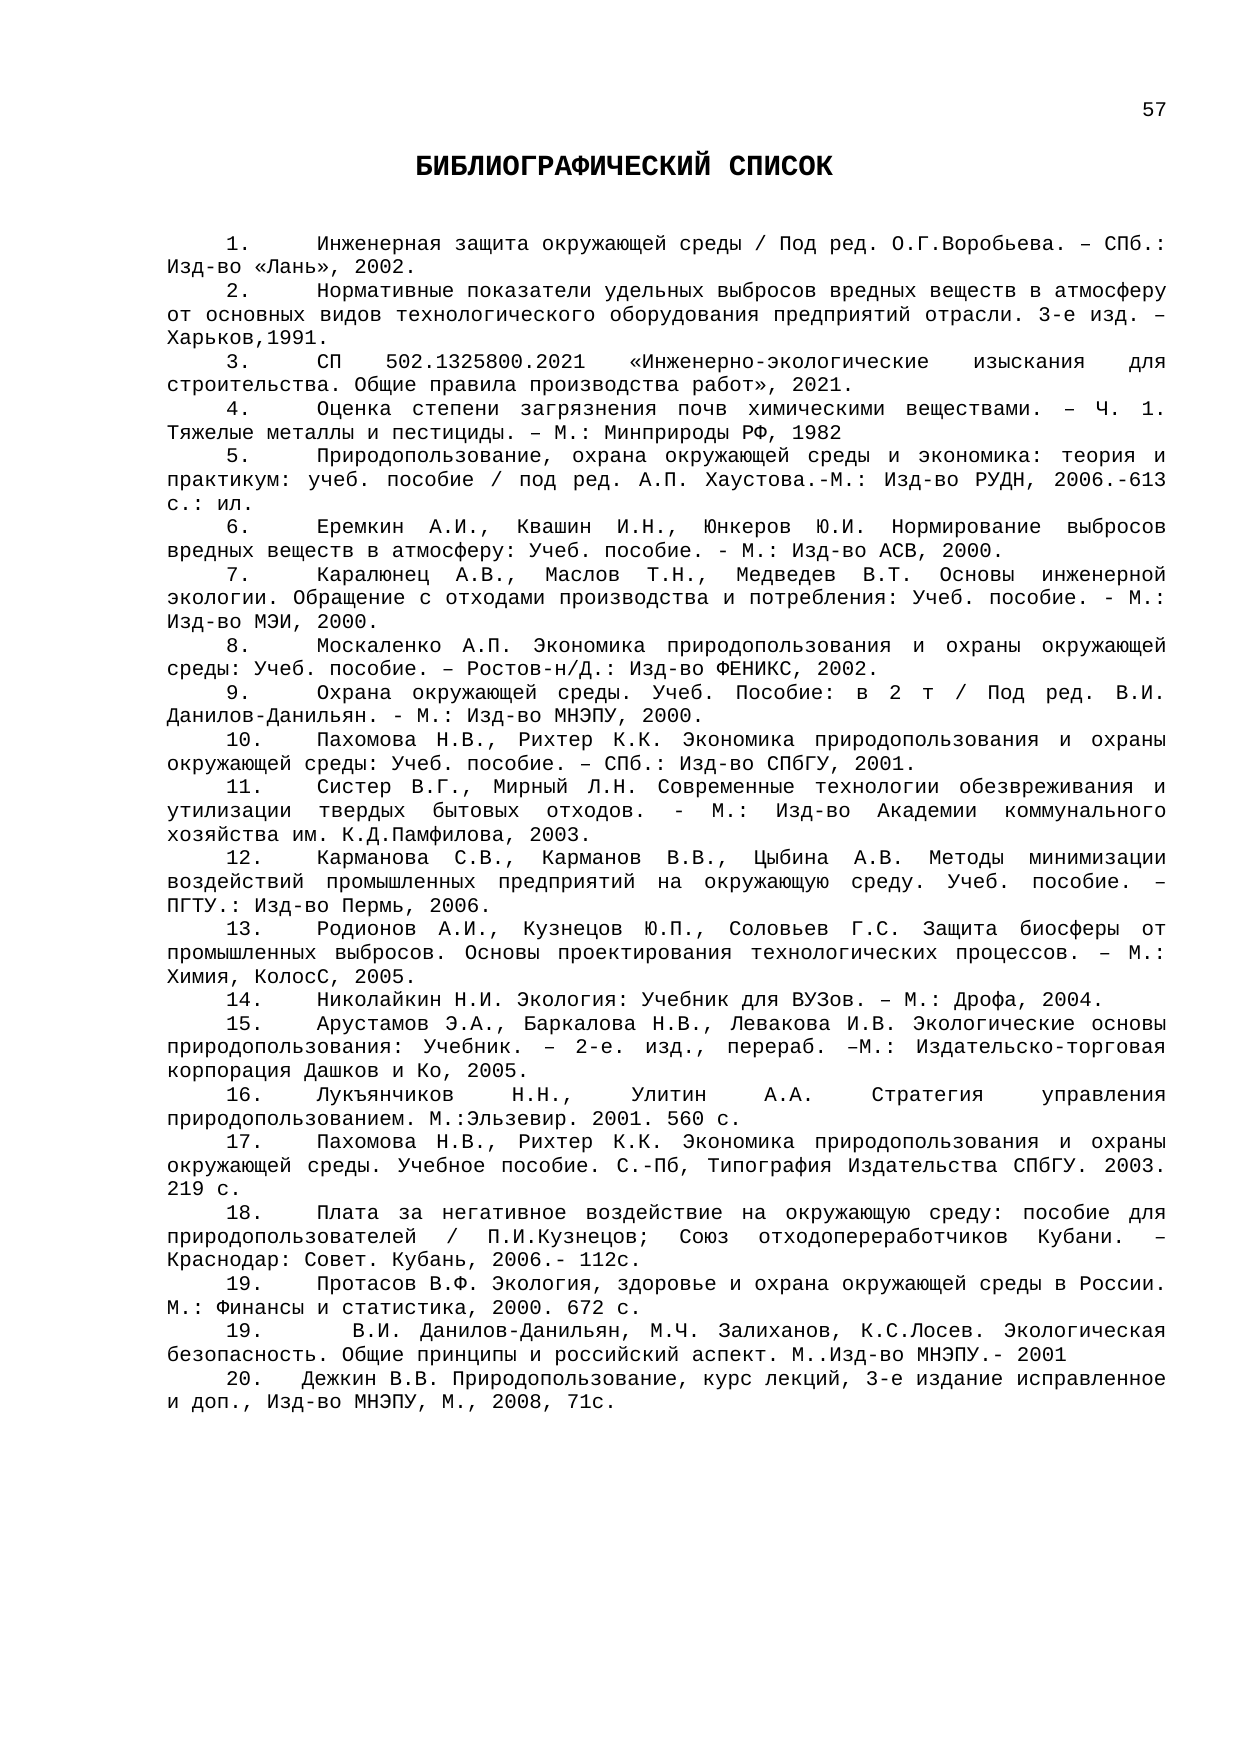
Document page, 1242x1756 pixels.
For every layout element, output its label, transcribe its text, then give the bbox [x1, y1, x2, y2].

text 19. В.И. Данилов-Данильян, М.Ч. Залиханов, К.С.Лосев. Экологическая безопасность. Общие принципы и российский аспект. М..Изд-во МНЭПУ.- 2001 [167, 1320, 1167, 1368]
list Родионов А.И., Кузнецов Ю.П., Соловьев Г.С. Защита биосферы от промышленных выбросов. Основы проектирования технологических процессов. – М.: Химия, КолосС, 2005. [167, 918, 1167, 989]
list Оценка степени загрязнения почв химическими веществами. – Ч. 1. Тяжелые металлы и пестициды. – М.: Минприроды РФ, 1982 [167, 398, 1167, 445]
list Природопользование, охрана окружающей среды и экономика: теория и практикум: учеб. пособие / под ред. А.П. Хаустова.-М.: Изд-во РУДН, 2006.-613 с.: ил. [167, 445, 1167, 516]
list Карманова С.В., Карманов В.В., Цыбина А.В. Методы минимизации воздействий промышленных предприятий на окружающую среду. Учеб. пособие. – ПГТУ.: Изд-во Пермь, 2006. [167, 847, 1167, 918]
list Инженерная защита окружающей среды / Под ред. О.Г.Воробьева. – СПб.: Изд-во «Лань», 2002. [167, 233, 1167, 280]
subtitle БИБЛИОГРАФИЧЕСКИЙ СПИСОК [415, 151, 1167, 184]
list Пахомова Н.В., Рихтер К.К. Экономика природопользования и охраны окружающей среды: Учеб. пособие. – СПб.: Изд-во СПбГУ, 2001. [167, 729, 1167, 776]
list Еремкин А.И., Квашин И.Н., Юнкеров Ю.И. Нормирование выбросов вредных веществ в атмосферу: Учеб. пособие. - М.: Изд-во АСВ, 2000. [167, 516, 1167, 564]
list Пахомова Н.В., Рихтер К.К. Экономика природопользования и охраны окружающей среды. Учебное пособие. С.-Пб, Типография Издательства СПбГУ. 2003. 219 с. [167, 1131, 1167, 1202]
list Протасов В.Ф. Экология, здоровье и охрана окружающей среды в России. М.: Финансы и статистика, 2000. 672 с. [167, 1273, 1167, 1320]
list Плата за негативное воздействие на окружающую среду: пособие для природопользователей / П.И.Кузнецов; Союз отходопереработчиков Кубани. – Краснодар: Совет. Кубань, 2006.- 112с. [167, 1202, 1167, 1273]
list Лукъянчиков Н.Н., Улитин А.А. Стратегия управления природопользованием. М.:Эльзевир. 2001. 560 с. [167, 1084, 1167, 1131]
list Нормативные показатели удельных выбросов вредных веществ в атмосферу от основных видов технологического оборудования предприятий отрасли. 3-е изд. – Харьков,1991. [167, 280, 1167, 351]
list Арустамов Э.А., Баркалова Н.В., Левакова И.В. Экологические основы природопользования: Учебник. – 2-е. изд., перераб. –М.: Издательско-торговая корпорация Дашков и Ко, 2005. [167, 1013, 1167, 1084]
text 20. Дежкин В.В. Природопользование, курс лекций, 3-е издание исправленное и доп., Изд-во МНЭПУ, М., 2008, 71с. [167, 1368, 1167, 1415]
list СП 502.1325800.2021 «Инженерно-экологические изыскания для строительства. Общие правила производства работ», 2021. [167, 351, 1167, 398]
list Систер В.Г., Мирный Л.Н. Современные технологии обезвреживания и утилизации твердых бытовых отходов. - М.: Изд-во Академии коммунального хозяйства им. К.Д.Памфилова, 2003. [167, 776, 1167, 847]
list Николайкин Н.И. Экология: Учебник для ВУЗов. – М.: Дрофа, 2004. [167, 989, 1167, 1013]
list Каралюнец А.В., Маслов Т.Н., Медведев В.Т. Основы инженерной экологии. Обращение с отходами производства и потребления: Учеб. пособие. - М.: Изд-во МЭИ, 2000. [167, 564, 1167, 634]
list Москаленко А.П. Экономика природопользования и охраны окружающей среды: Учеб. пособие. – Ростов-н/Д.: Изд-во ФЕНИКС, 2002. [167, 634, 1167, 682]
list Охрана окружающей среды. Учеб. Пособие: в 2 т / Под ред. В.И. Данилов-Данильян. - М.: Изд-во МНЭПУ, 2000. [167, 682, 1167, 729]
